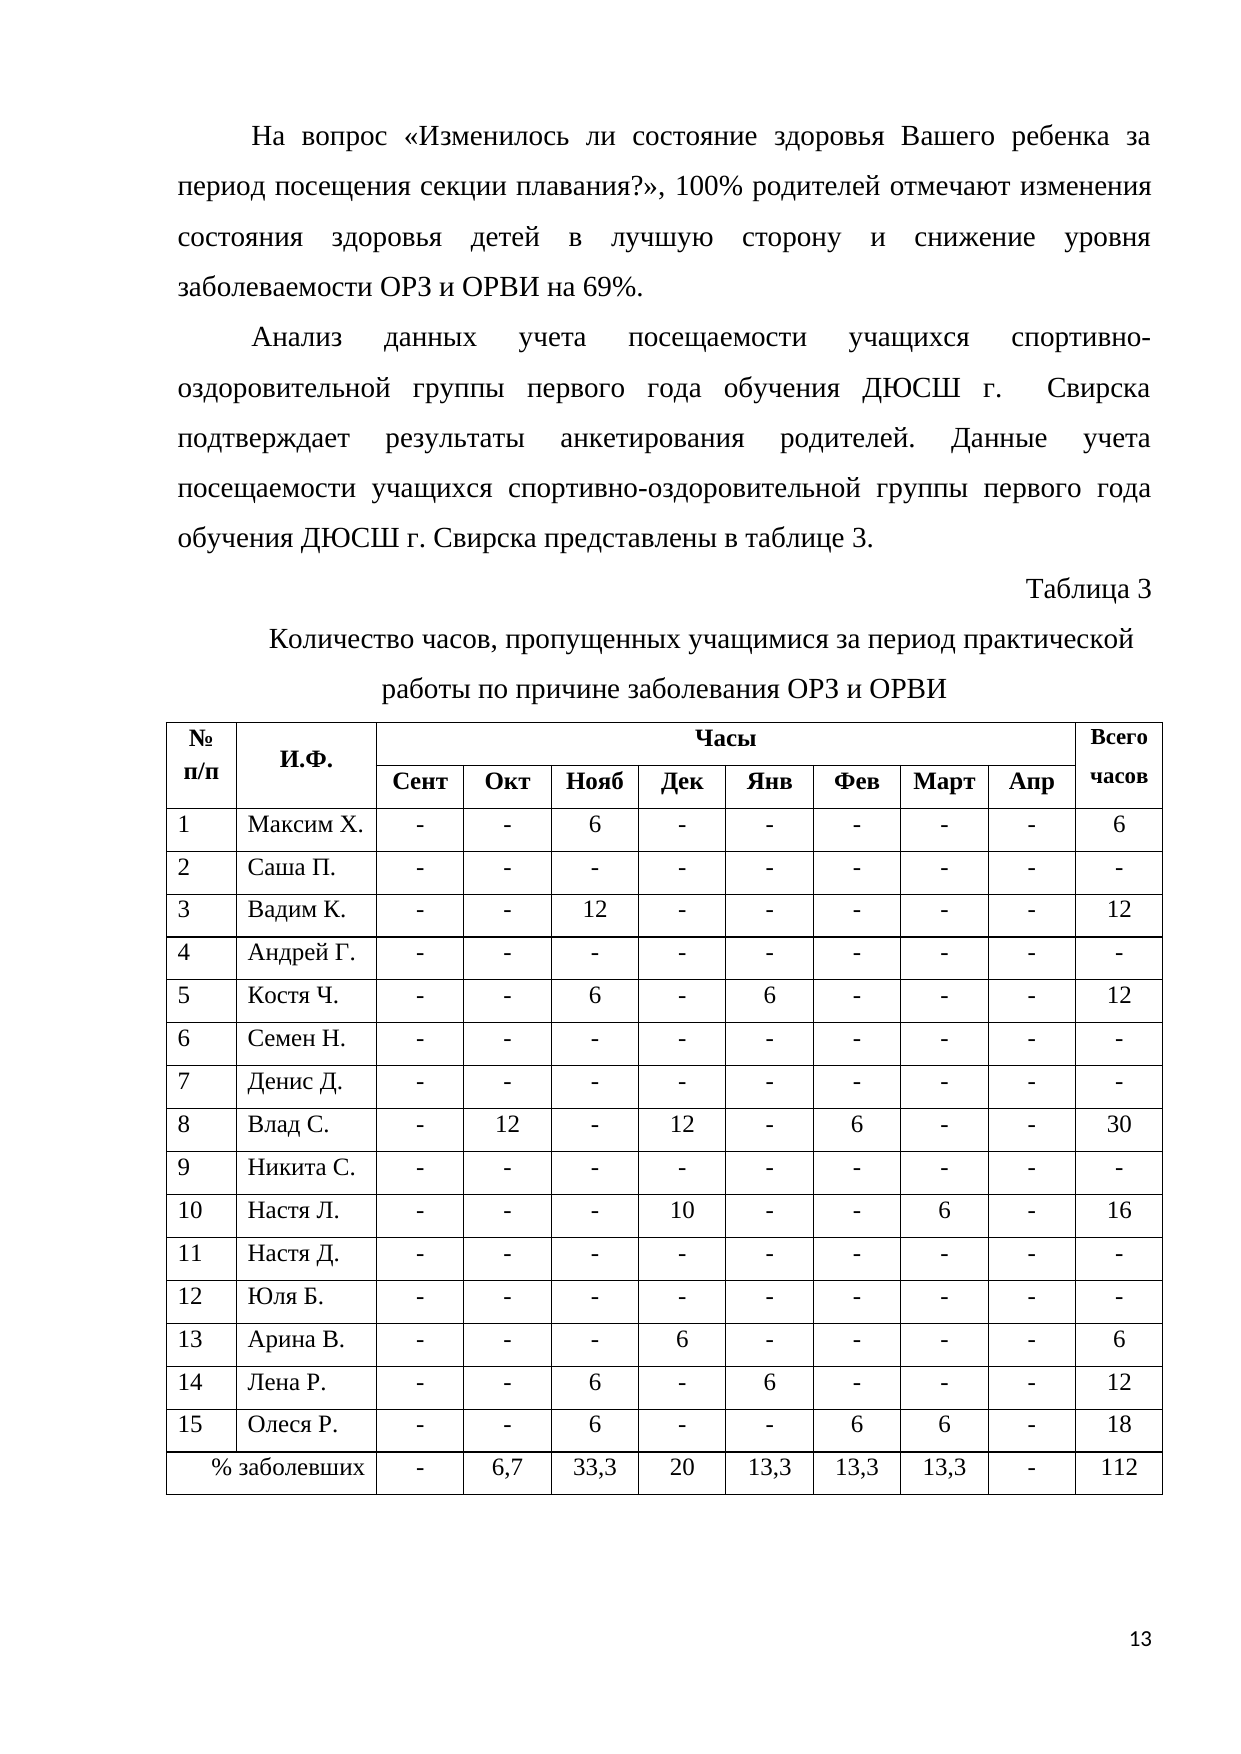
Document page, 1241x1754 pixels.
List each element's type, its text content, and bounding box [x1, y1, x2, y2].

table_cell - [989, 1238, 1075, 1280]
table_cell - [1076, 938, 1162, 979]
table_cell 30 [1076, 1109, 1162, 1151]
table_cell - [639, 809, 725, 851]
table_cell 9 [167, 1152, 236, 1194]
table_cell - [989, 1066, 1075, 1108]
table_cell - [726, 938, 813, 979]
table_cell - [901, 1066, 988, 1108]
table_cell Настя Л. [237, 1195, 376, 1237]
table_cell - [814, 1367, 900, 1408]
table_cell - [901, 895, 988, 936]
table_cell - [1076, 1066, 1162, 1108]
table_cell - [377, 852, 463, 893]
table_cell Олеся Р. [237, 1410, 376, 1451]
table_cell - [989, 1324, 1075, 1366]
table_cell - [814, 938, 900, 979]
table_header И.Ф. [237, 723, 376, 808]
table_cell - [377, 1410, 463, 1451]
table_header Всего часов [1076, 723, 1162, 808]
table_cell 3 [167, 895, 236, 936]
table_cell - [1076, 1152, 1162, 1194]
table_cell - [901, 1367, 988, 1408]
table_cell Дек [639, 766, 725, 808]
table_cell - [464, 1281, 551, 1323]
table_cell - [901, 852, 988, 893]
table_cell - [901, 1281, 988, 1323]
table_cell Влад С. [237, 1109, 376, 1151]
table_cell - [377, 809, 463, 851]
table_cell 12 [1076, 1367, 1162, 1408]
table_cell - [726, 895, 813, 936]
table_cell - [377, 980, 463, 1022]
table_cell 33,3 [552, 1453, 638, 1494]
table_cell - [989, 1023, 1075, 1065]
table_cell 6 [552, 1410, 638, 1451]
table_cell - [1076, 1281, 1162, 1323]
table_cell - [989, 1195, 1075, 1237]
table_cell 6 [167, 1023, 236, 1065]
table_cell - [814, 852, 900, 893]
table_cell - [639, 938, 725, 979]
table_cell - [639, 1281, 725, 1323]
table_cell - [814, 1238, 900, 1280]
table_cell - [377, 1195, 463, 1237]
table_cell - [464, 980, 551, 1022]
table_cell Арина В. [237, 1324, 376, 1366]
table_cell - [726, 1238, 813, 1280]
table_cell 13,3 [901, 1453, 988, 1494]
table_cell 6 [901, 1410, 988, 1451]
table_cell - [377, 1238, 463, 1280]
table_cell - [989, 1281, 1075, 1323]
table_cell Денис Д. [237, 1066, 376, 1108]
table_cell - [552, 1152, 638, 1194]
table_cell 12 [1076, 980, 1162, 1022]
table_cell 12 [639, 1109, 725, 1151]
table_cell 112 [1076, 1453, 1162, 1494]
table_cell - [464, 852, 551, 893]
table_cell 6 [1076, 1324, 1162, 1366]
table_cell Фев [814, 766, 900, 808]
table_cell - [726, 1109, 813, 1151]
table_cell - [901, 809, 988, 851]
table_cell Настя Д. [237, 1238, 376, 1280]
table_cell - [464, 1410, 551, 1451]
table_cell - [989, 1152, 1075, 1194]
table_cell - [639, 1410, 725, 1451]
table_cell - [989, 1367, 1075, 1408]
table_cell 6 [552, 980, 638, 1022]
table_cell - [639, 852, 725, 893]
table_header № п/п [167, 723, 236, 808]
table_cell - [1076, 1023, 1162, 1065]
table_cell 6 [1076, 809, 1162, 851]
table_cell 6 [726, 980, 813, 1022]
table_cell 6 [814, 1109, 900, 1151]
table_cell - [464, 895, 551, 936]
table_cell 7 [167, 1066, 236, 1108]
table_cell - [901, 1238, 988, 1280]
table_cell 6 [639, 1324, 725, 1366]
table_cell Костя Ч. [237, 980, 376, 1022]
table_cell - [726, 852, 813, 893]
table_cell 1 [167, 809, 236, 851]
table_cell 14 [167, 1367, 236, 1408]
table_cell - [726, 1152, 813, 1194]
table_cell - [989, 809, 1075, 851]
table_cell Максим Х. [237, 809, 376, 851]
table_cell - [377, 895, 463, 936]
table_cell - [464, 1023, 551, 1065]
table_cell 13,3 [814, 1453, 900, 1494]
table_cell - [464, 1066, 551, 1108]
table_cell - [901, 1023, 988, 1065]
table_cell - [552, 938, 638, 979]
table_cell - [377, 1023, 463, 1065]
table_cell 12 [167, 1281, 236, 1323]
table_cell 2 [167, 852, 236, 893]
table_cell Окт [464, 766, 551, 808]
table_cell - [989, 1109, 1075, 1151]
table_cell 10 [639, 1195, 725, 1237]
table_cell 15 [167, 1410, 236, 1451]
table_cell - [814, 809, 900, 851]
table_cell Юля Б. [237, 1281, 376, 1323]
table_cell - [464, 1195, 551, 1237]
table_cell - [377, 1367, 463, 1408]
table_cell - [901, 1109, 988, 1151]
table_cell - [901, 1324, 988, 1366]
table_cell Никита С. [237, 1152, 376, 1194]
table_cell - [639, 1238, 725, 1280]
table_cell 10 [167, 1195, 236, 1237]
table_cell 6 [552, 809, 638, 851]
table_cell - [726, 1195, 813, 1237]
table_cell - [901, 980, 988, 1022]
table_cell - [552, 1281, 638, 1323]
table_cell - [726, 1066, 813, 1108]
table_cell - [814, 1195, 900, 1237]
table_cell - [989, 938, 1075, 979]
table_cell 6,7 [464, 1453, 551, 1494]
table_cell - [377, 1324, 463, 1366]
table_cell - [989, 1453, 1075, 1494]
table_cell 18 [1076, 1410, 1162, 1451]
table_cell Лена Р. [237, 1367, 376, 1408]
table_cell - [814, 895, 900, 936]
table_cell 11 [167, 1238, 236, 1280]
table_cell - [377, 1453, 463, 1494]
table_cell Саша П. [237, 852, 376, 893]
table_cell - [639, 895, 725, 936]
table_cell Март [901, 766, 988, 808]
table_cell - [464, 1238, 551, 1280]
table_cell - [814, 1324, 900, 1366]
table_cell Нояб [552, 766, 638, 808]
table_cell - [1076, 1238, 1162, 1280]
table_cell - [552, 1195, 638, 1237]
table_cell - [464, 1324, 551, 1366]
table_cell 12 [464, 1109, 551, 1151]
table_header Часы [377, 723, 1075, 765]
text Количество часов, пропущенных учащимися за период практической работы по причине заболевания ОРЗ и ОРВИ [177, 621, 1152, 705]
table_cell - [901, 938, 988, 979]
table_cell 6 [814, 1410, 900, 1451]
table_cell - [639, 1152, 725, 1194]
table_cell - [552, 1066, 638, 1108]
table_cell - [814, 1066, 900, 1108]
table_cell - [552, 1023, 638, 1065]
table_cell - [464, 809, 551, 851]
table_cell - [901, 1152, 988, 1194]
table_cell 6 [901, 1195, 988, 1237]
table_cell 16 [1076, 1195, 1162, 1237]
table_cell - [552, 852, 638, 893]
table_cell - [726, 1324, 813, 1366]
table_cell - [989, 895, 1075, 936]
table_cell Янв [726, 766, 813, 808]
table_cell - [377, 1066, 463, 1108]
table_cell 13,3 [726, 1453, 813, 1494]
table_cell - [552, 1109, 638, 1151]
table_cell - [989, 852, 1075, 893]
table_cell 20 [639, 1453, 725, 1494]
text Анализ данных учета посещаемости учащихся спортивно-оздоровительной группы первого года обучения ДЮСШ г. Свирска подтверждает результаты анкетирования родителей. Данные учета посещаемости учащихся спортивно-оздоровительной группы первого года обучения ДЮСШ г. Свирска представлены в таблице 3. [177, 319, 1152, 554]
table_cell - [639, 1367, 725, 1408]
text Таблица 3 [177, 571, 1152, 604]
table_cell 12 [552, 895, 638, 936]
table_cell % заболевших [167, 1453, 376, 1494]
table_cell - [726, 809, 813, 851]
table_cell 13 [167, 1324, 236, 1366]
table_cell 8 [167, 1109, 236, 1151]
table_cell 4 [167, 938, 236, 979]
table_cell - [989, 1410, 1075, 1451]
table_cell - [814, 980, 900, 1022]
table_cell - [1076, 852, 1162, 893]
table_cell - [377, 1281, 463, 1323]
table_cell 5 [167, 980, 236, 1022]
table_cell - [814, 1023, 900, 1065]
table_cell - [377, 1152, 463, 1194]
table_cell - [639, 1023, 725, 1065]
table_cell 6 [552, 1367, 638, 1408]
table_cell 6 [726, 1367, 813, 1408]
table_cell - [377, 1109, 463, 1151]
table_cell - [639, 1066, 725, 1108]
table_cell 12 [1076, 895, 1162, 936]
table_cell - [552, 1324, 638, 1366]
table_cell - [639, 980, 725, 1022]
text На вопрос «Изменилось ли состояние здоровья Вашего ребенка за период посещения секции плавания?», 100% родителей отмечают изменения состояния здоровья детей в лучшую сторону и снижение уровня заболеваемости ОРЗ и ОРВИ на 69%. [177, 118, 1152, 303]
table_cell - [552, 1238, 638, 1280]
table_cell - [464, 1367, 551, 1408]
table_cell Сент [377, 766, 463, 808]
table_cell - [814, 1281, 900, 1323]
table_cell - [989, 980, 1075, 1022]
table_cell - [726, 1410, 813, 1451]
table_cell - [726, 1023, 813, 1065]
table_cell Андрей Г. [237, 938, 376, 979]
table_cell Семен Н. [237, 1023, 376, 1065]
table_cell - [464, 1152, 551, 1194]
table_cell - [814, 1152, 900, 1194]
table_cell Вадим К. [237, 895, 376, 936]
table_cell - [726, 1281, 813, 1323]
table_cell Апр [989, 766, 1075, 808]
table_cell - [464, 938, 551, 979]
table_cell - [377, 938, 463, 979]
